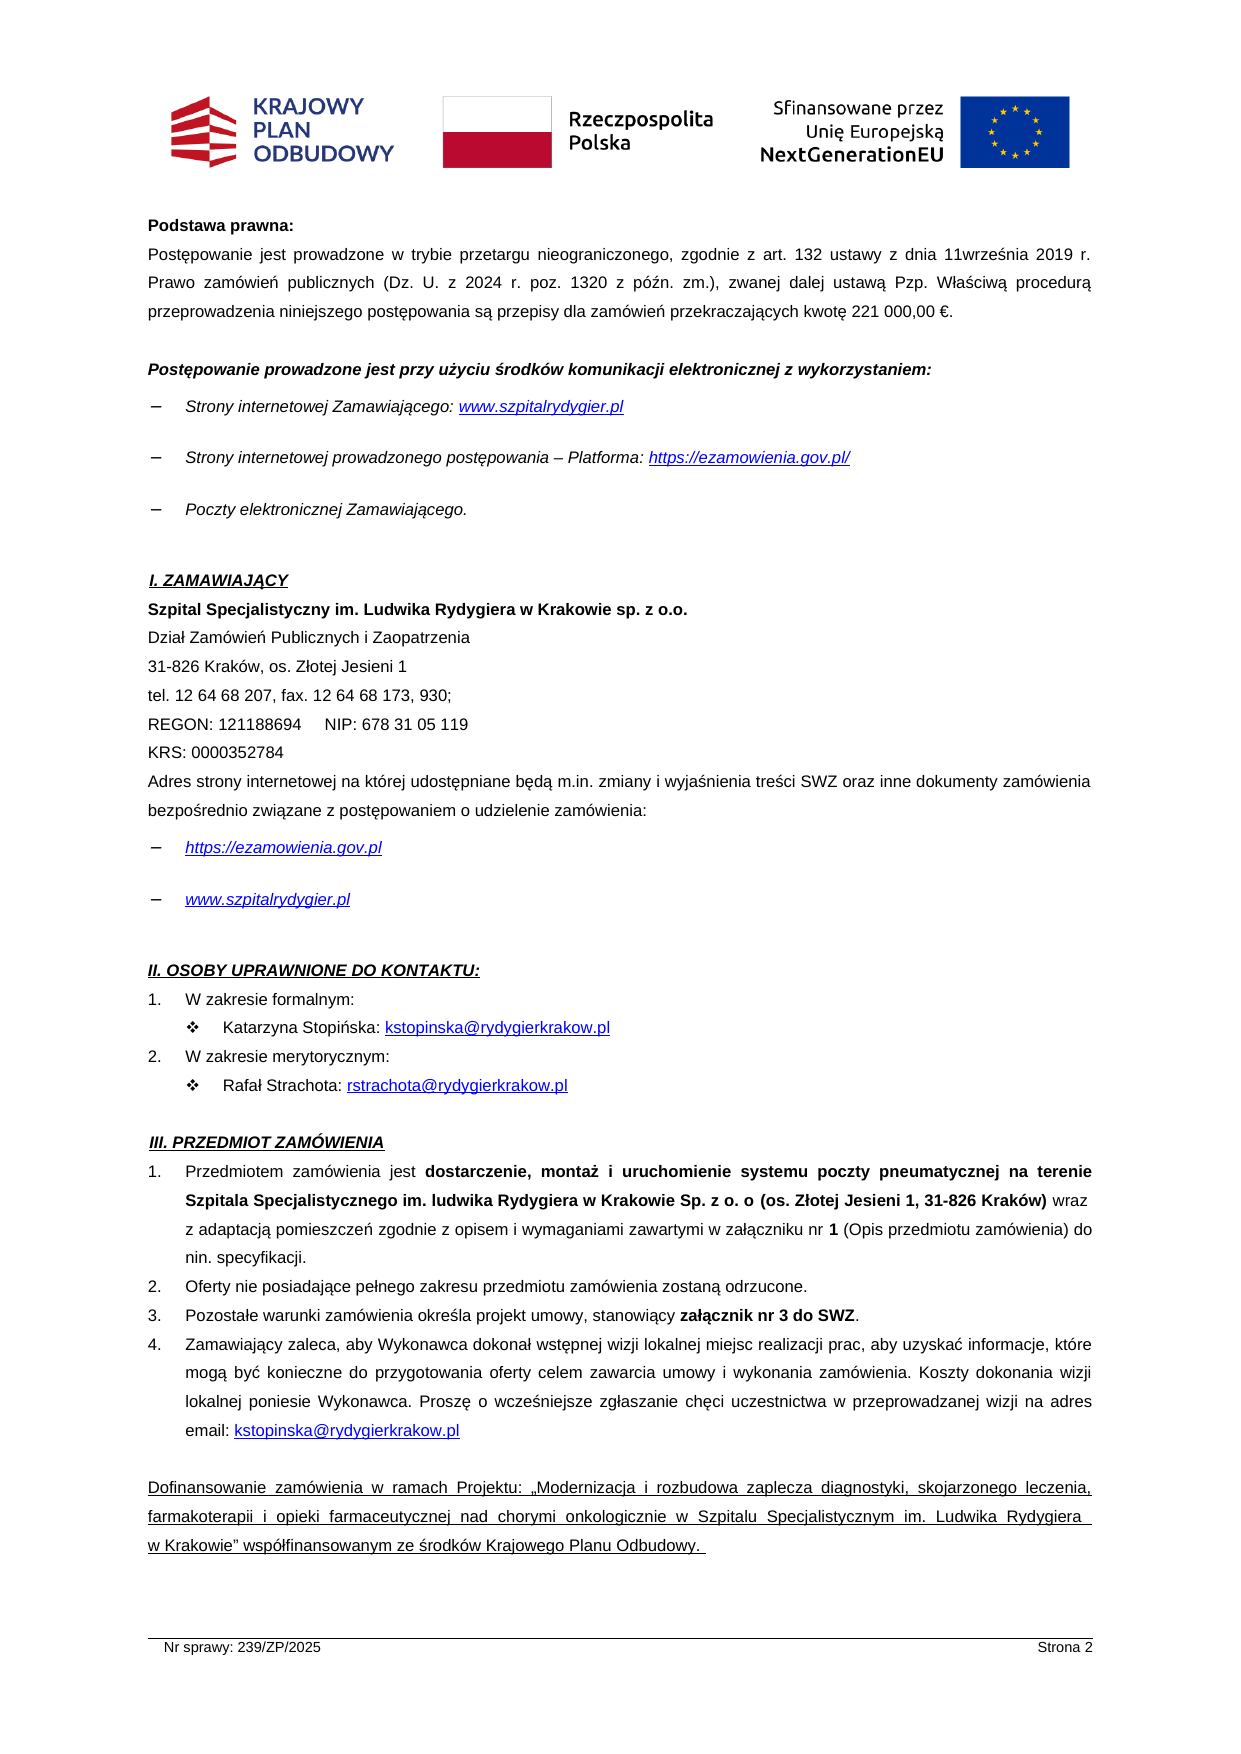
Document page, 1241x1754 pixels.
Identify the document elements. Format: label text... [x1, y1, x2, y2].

list Pozostałe warunki zamówienia określa projekt umowy, stanowiący załącznik nr 3 do SWZ. [148, 1306, 1093, 1325]
text Dział Zamówień Publicznych i Zaopatrzenia [148, 628, 1093, 647]
text I. ZAMAWIAJĄCY [149, 571, 1093, 590]
text REGON: 121188694 NIP: 678 31 05 119 [148, 714, 1093, 733]
list Przedmiotem zamówienia jest dostarczenie, montaż i uruchomienie systemu poczty pneumatycznej na terenie Szpitala Specjalistycznego im. ludwika Rydygiera w Krakowie Sp. z o. o (os. Złotej Jesieni 1, 31-826 Kraków) wraz z adaptacją pomieszczeń zgodnie z opisem i wymaganiami zawartymi w załączniku nr 1 (Opis przedmiotu zamówienia) do nin. specyfikacji. [148, 1162, 1093, 1267]
text III. PRZEDMIOT ZAMÓWIENIA [149, 1133, 1093, 1152]
text Adres strony internetowej na której udostępniane będą m.in. zmiany i wyjaśnienia treści SWZ oraz inne dokumenty zamówienia bezpośrednio związane z postępowaniem o udzielenie zamówienia: [148, 772, 1093, 820]
text II. OSOBY UPRAWNIONE DO KONTAKTU: [148, 961, 1093, 980]
list Zamawiający zaleca, aby Wykonawca dokonał wstępnej wizji lokalnej miejsc realizacji prac, aby uzyskać informacje, które mogą być konieczne do przygotowania oferty celem zawarcia umowy i wykonania zamówienia. Koszty dokonania wizji lokalnej poniesie Wykonawca. Proszę o wcześniejsze zgłaszanie chęci uczestnictwa w przeprowadzanej wizji na adres email: kstopinska@rydygierkrakow.pl [148, 1334, 1093, 1440]
text tel. 12 64 68 207, fax. 12 64 68 173, 930; [148, 686, 1093, 705]
list Oferty nie posiadające pełnego zakresu przedmiotu zamówienia zostaną odrzucone. [148, 1277, 1093, 1296]
list https://ezamowienia.gov.pl [148, 829, 1093, 863]
list www.szpitalrydygier.pl [148, 881, 1093, 915]
text 31-826 Kraków, os. Złotej Jesieni 1 [148, 657, 1093, 676]
text KRS: 0000352784 [148, 743, 1093, 762]
list Strony internetowej prowadzonego postępowania – Platforma: https://ezamowienia.gov.pl/ [148, 439, 1093, 473]
list W zakresie merytorycznym: [148, 1047, 1093, 1066]
list W zakresie formalnym: [148, 989, 1093, 1008]
text Podstawa prawna: [148, 216, 1093, 235]
list Poczty elektronicznej Zamawiającego. [148, 491, 1093, 525]
text Dofinansowanie zamówienia w ramach Projektu: „Modernizacja i rozbudowa zaplecza diagnostyki, skojarzonego leczenia, farmakoterapii i opieki farmaceutycznej nad chorymi onkologicznie w Szpitalu Specjalistycznym im. Ludwika Rydygiera w Krakowie” współfinansowanym ze środków Krajowego Planu Odbudowy. [148, 1478, 1093, 1555]
list Rafał Strachota: rstrachota@rydygierkrakow.pl [185, 1076, 1093, 1095]
picture [147, 73, 1093, 191]
text Szpital Specjalistyczny im. Ludwika Rydygiera w Krakowie sp. z o.o. [148, 599, 1093, 618]
list Katarzyna Stopińska: kstopinska@rydygierkrakow.pl [185, 1018, 1093, 1037]
list Strony internetowej Zamawiającego: www.szpitalrydygier.pl [148, 388, 1093, 422]
text Postępowanie jest prowadzone w trybie przetargu nieograniczonego, zgodnie z art. 132 ustawy z dnia 11września 2019 r. Prawo zamówień publicznych (Dz. U. z 2024 r. poz. 1320 z późn. zm.), zwanej dalej ustawą Pzp. Właściwą procedurą przeprowadzenia niniejszego postępowania są przepisy dla zamówień przekraczających kwotę 221 000,00 €. [148, 244, 1093, 321]
text Postępowanie prowadzone jest przy użyciu środków komunikacji elektronicznej z wykorzystaniem: [148, 359, 1093, 378]
